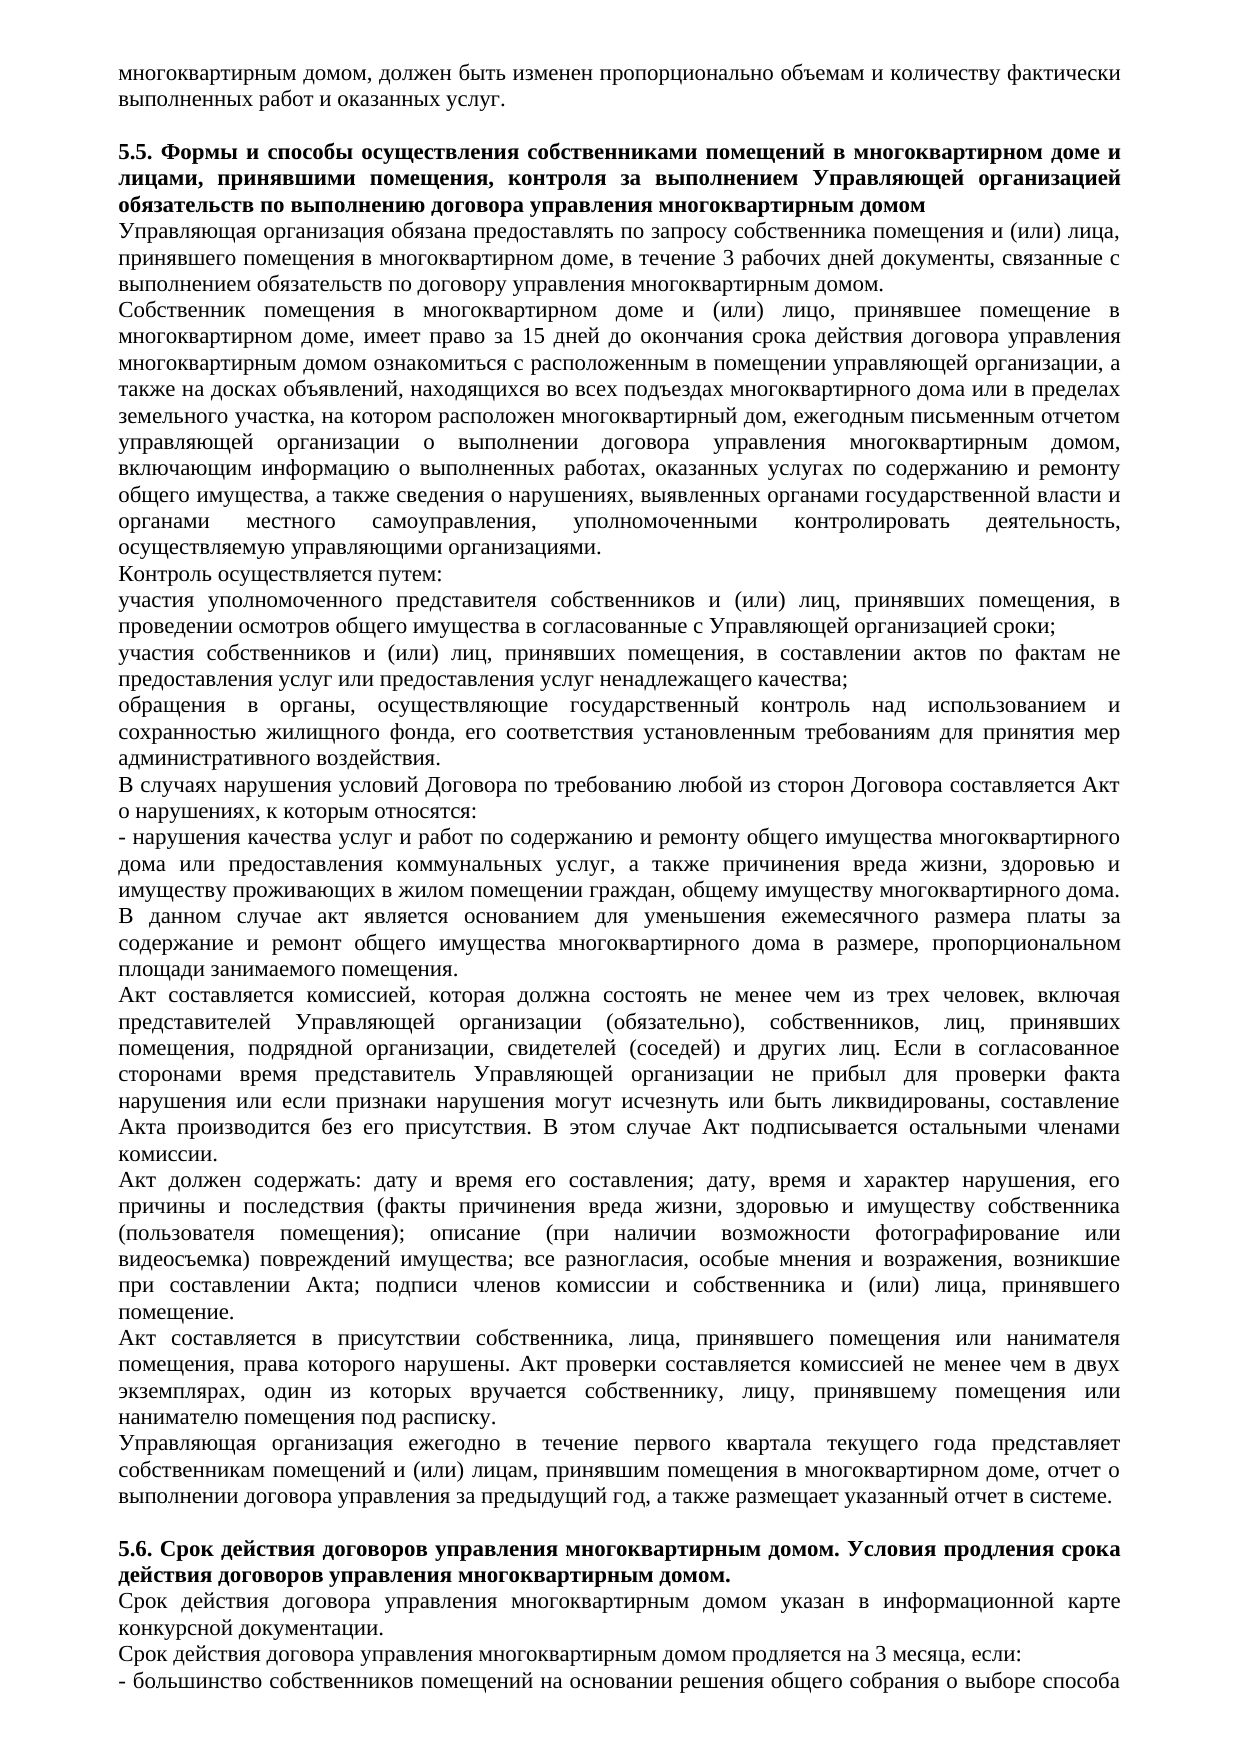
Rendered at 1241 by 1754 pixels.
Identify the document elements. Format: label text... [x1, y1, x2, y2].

text обращения в органы, осуществляющие государственный контроль над использованием и сохранностью жилищного фонда, его соответствия установленным требованиям для принятия мер административного воздействия. [118, 692, 1122, 771]
text Срок действия договора управления многоквартирным домом указан в информационной карте конкурсной документации. [118, 1588, 1122, 1640]
text Акт должен содержать: дату и время его составления; дату, время и характер нарушения, его причины и последствия (факты причинения вреда жизни, здоровью и имуществу собственника (пользователя помещения); описание (при наличии возможности фотографирование или видеосъемка) повреждений имущества; все разногласия, особые мнения и возражения, возникшие при составлении Акта; подписи членов комиссии и собственника и (или) лица, принявшего помещение. [118, 1166, 1122, 1324]
text В случаях нарушения условий Договора по требованию любой из сторон Договора составляется Акт о нарушениях, к которым относятся: [118, 771, 1122, 823]
text Акт составляется комиссией, которая должна состоять не менее чем из трех человек, включая представителей Управляющей организации (обязательно), собственников, лиц, принявших помещения, подрядной организации, свидетелей (соседей) и других лиц. Если в согласованное сторонами время представитель Управляющей организации не прибыл для проверки факта нарушения или если признаки нарушения могут исчезнуть или быть ликвидированы, составление Акта производится без его присутствия. В этом случае Акт подписывается остальными членами комиссии. [118, 981, 1122, 1166]
text Собственник помещения в многоквартирном доме и (или) лицо, принявшее помещение в многоквартирном доме, имеет право за 15 дней до окончания срока действия договора управления многоквартирным домом ознакомиться с расположенным в помещении управляющей организации, а также на досках объявлений, находящихся во всех подъездах многоквартирного дома или в пределах земельного участка, на котором расположен многоквартирный дом, ежегодным письменным отчетом управляющей организации о выполнении договора управления многоквартирным домом, включающим информацию о выполненных работах, оказанных услугах по содержанию и ремонту общего имущества, а также сведения о нарушениях, выявленных органами государственной власти и органами местного самоуправления, уполномоченными контролировать деятельность, осуществляемую управляющими организациями. [118, 296, 1122, 560]
text 5.5. Формы и способы осуществления собственниками помещений в многоквартирном доме и лицами, принявшими помещения, контроля за выполнением Управляющей организацией обязательств по выполнению договора управления многоквартирным домом [118, 138, 1122, 217]
text Управляющая организация ежегодно в течение первого квартала текущего года представляет собственникам помещений и (или) лицам, принявшим помещения в многоквартирном доме, отчет о выполнении договора управления за предыдущий год, а также размещает указанный отчет в системе. [118, 1429, 1122, 1508]
text участия собственников и (или) лиц, принявших помещения, в составлении актов по фактам не предоставления услуг или предоставления услуг ненадлежащего качества; [118, 639, 1122, 692]
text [118, 59, 1122, 112]
text Управляющая организация обязана предоставлять по запросу собственника помещения и (или) лица, принявшего помещения в многоквартирном доме, в течение 3 рабочих дней документы, связанные с выполнением обязательств по договору управления многоквартирным домом. [118, 217, 1122, 296]
text Срок действия договора управления многоквартирным домом продляется на 3 месяца, если: [118, 1640, 1122, 1667]
text Контроль осуществляется путем: [118, 560, 1122, 586]
text 5.6. Срок действия договоров управления многоквартирным домом. Условия продления срока действия договоров управления многоквартирным домом. [118, 1535, 1122, 1588]
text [118, 1667, 1122, 1693]
text Акт составляется в присутствии собственника, лица, принявшего помещения или нанимателя помещения, права которого нарушены. Акт проверки составляется комиссией не менее чем в двух экземплярах, один из которых вручается собственнику, лицу, принявшему помещения или нанимателю помещения под расписку. [118, 1324, 1122, 1429]
text участия уполномоченного представителя собственников и (или) лиц, принявших помещения, в проведении осмотров общего имущества в согласованные с Управляющей организацией сроки; [118, 586, 1122, 639]
text - нарушения качества услуг и работ по содержанию и ремонту общего имущества многоквартирного дома или предоставления коммунальных услуг, а также причинения вреда жизни, здоровью и имуществу проживающих в жилом помещении граждан, общему имуществу многоквартирного дома. В данном случае акт является основанием для уменьшения ежемесячного размера платы за содержание и ремонт общего имущества многоквартирного дома в размере, пропорциональном площади занимаемого помещения. [118, 823, 1122, 981]
